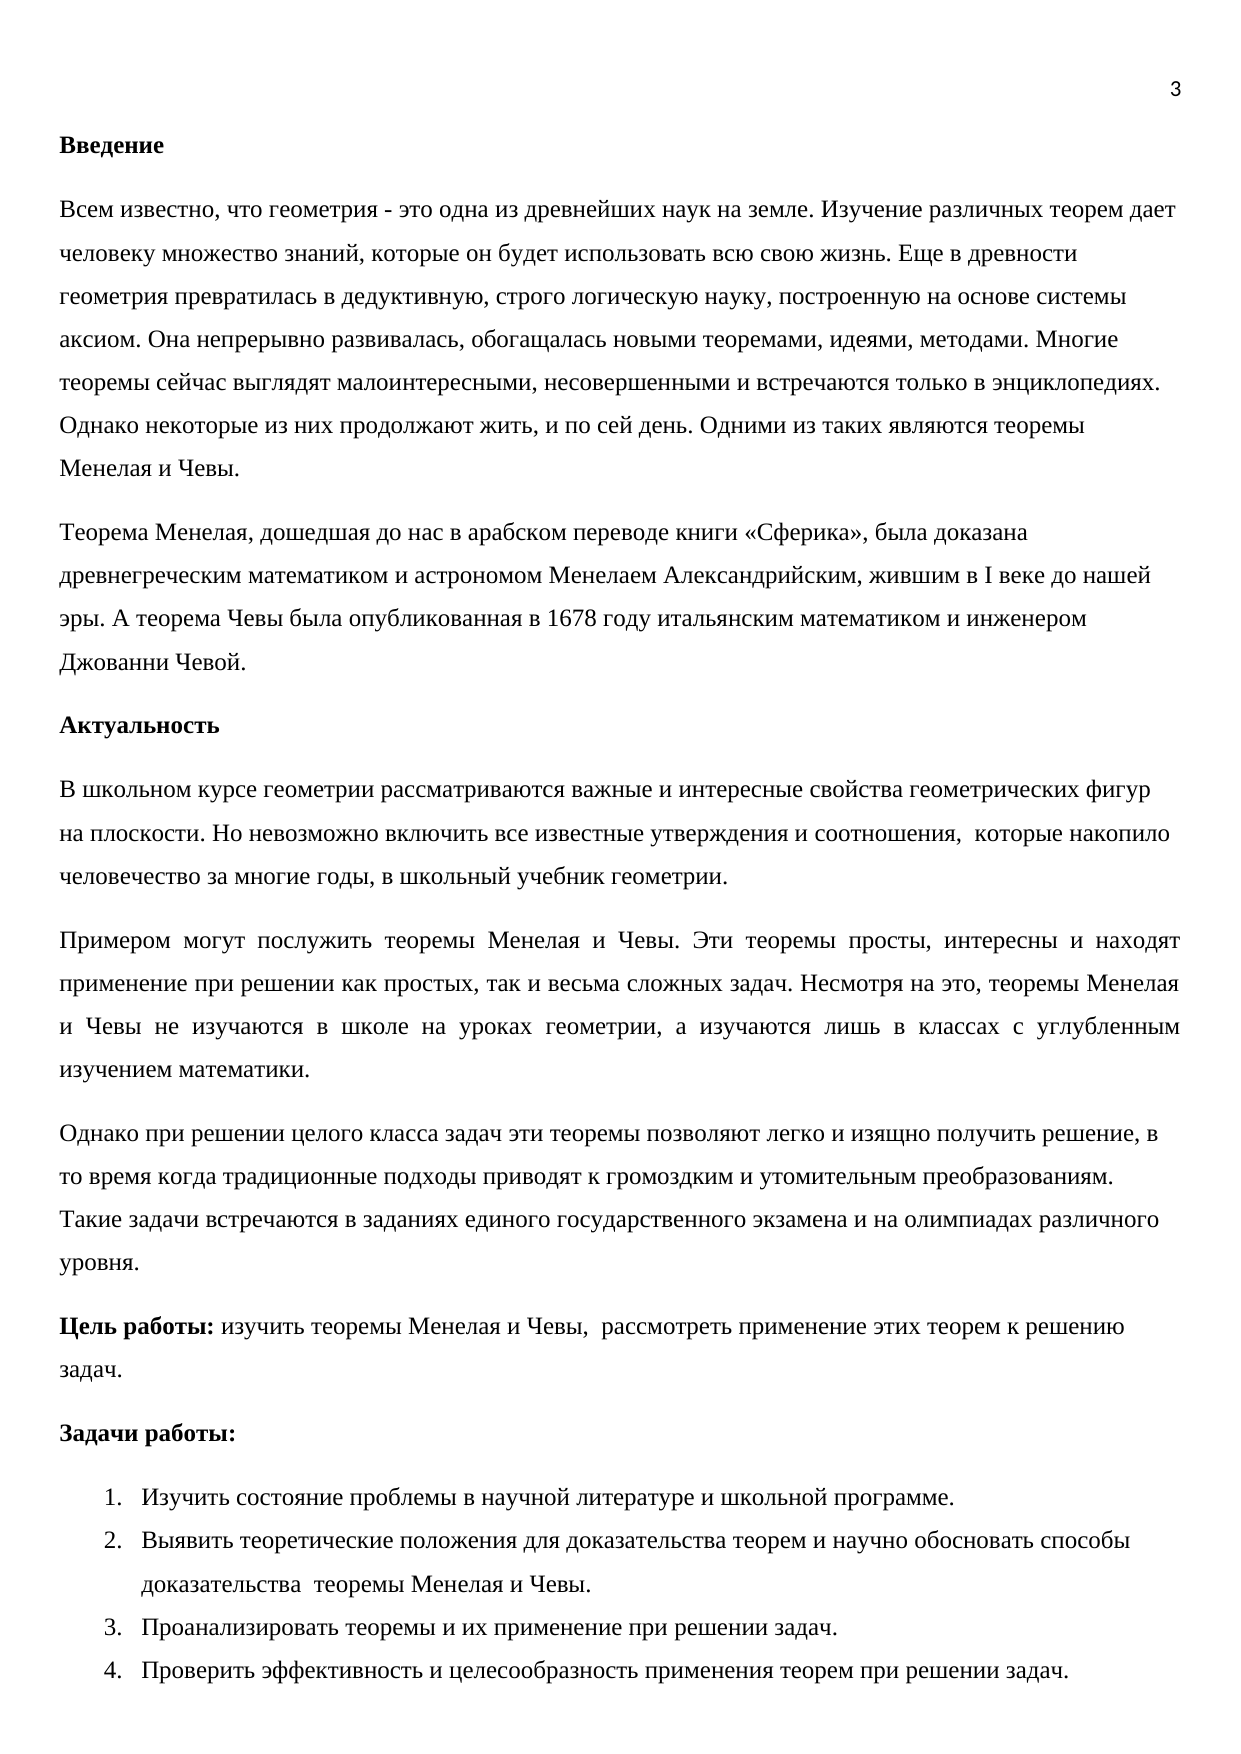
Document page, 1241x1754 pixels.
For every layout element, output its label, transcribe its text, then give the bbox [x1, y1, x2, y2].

list Выявить теоретические положения для доказательства теорем и научно обосновать способы доказательства теоремы Менелая и Чевы. [103, 1526, 1181, 1597]
text Цель работы: изучить теоремы Менелая и Чевы, рассмотреть применение этих теорем к решению задач. [59, 1311, 1181, 1383]
text Задачи работы: [59, 1418, 1181, 1447]
text Всем известно, что геометрия - это одна из древнейших наук на земле. Изучение различных теорем дает человеку множество знаний, которые он будет использовать всю свою жизнь. Еще в древности геометрия превратилась в дедуктивную, строго логическую науку, построенную на основе системы аксиом. Она непрерывно развивалась, обогащалась новыми теоремами, идеями, методами. Многие теоремы сейчас выглядят малоинтересными, несовершенными и встречаются только в энциклопедиях. Однако некоторые из них продолжают жить, и по сей день. Одними из таких являются теоремы Менелая и Чевы. [59, 194, 1181, 482]
text В школьном курсе геометрии рассматриваются важные и интересные свойства геометрических фигур на плоскости. Но невозможно включить все известные утверждения и соотношения, которые накопило человечество за многие годы, в школьный учебник геометрии. [59, 774, 1181, 889]
list Проанализировать теоремы и их применение при решении задач. [103, 1612, 1181, 1641]
list Изучить состояние проблемы в научной литературе и школьной программе. [103, 1482, 1181, 1511]
text Теорема Менелая, дошедшая до нас в арабском переводе книги «Сферика», была доказана древнегреческим математиком и астрономом Менелаем Александрийским, жившим в I веке до нашей эры. А теорема Чевы была опубликованная в 1678 году итальянским математиком и инженером Джованни Чевой. [59, 517, 1181, 675]
text Примером могут послужить теоремы Менелая и Чевы. Эти теоремы просты, интересны и находят применение при решении как простых, так и весьма сложных задач. Несмотря на это, теоремы Менелая и Чевы не изучаются в школе на уроках геометрии, а изучаются лишь в классах с углубленным изучением математики. [59, 925, 1181, 1083]
text Однако при решении целого класса задач эти теоремы позволяют легко и изящно получить решение, в то время когда традиционные подходы приводят к громоздким и утомительным преобразованиям. Такие задачи встречаются в заданиях единого государственного экзамена и на олимпиадах различного уровня. [59, 1118, 1181, 1276]
list Проверить эффективность и целесообразность применения теорем при решении задач. [103, 1655, 1181, 1684]
text Актуальность [59, 711, 1181, 739]
text Введение [59, 131, 1181, 159]
